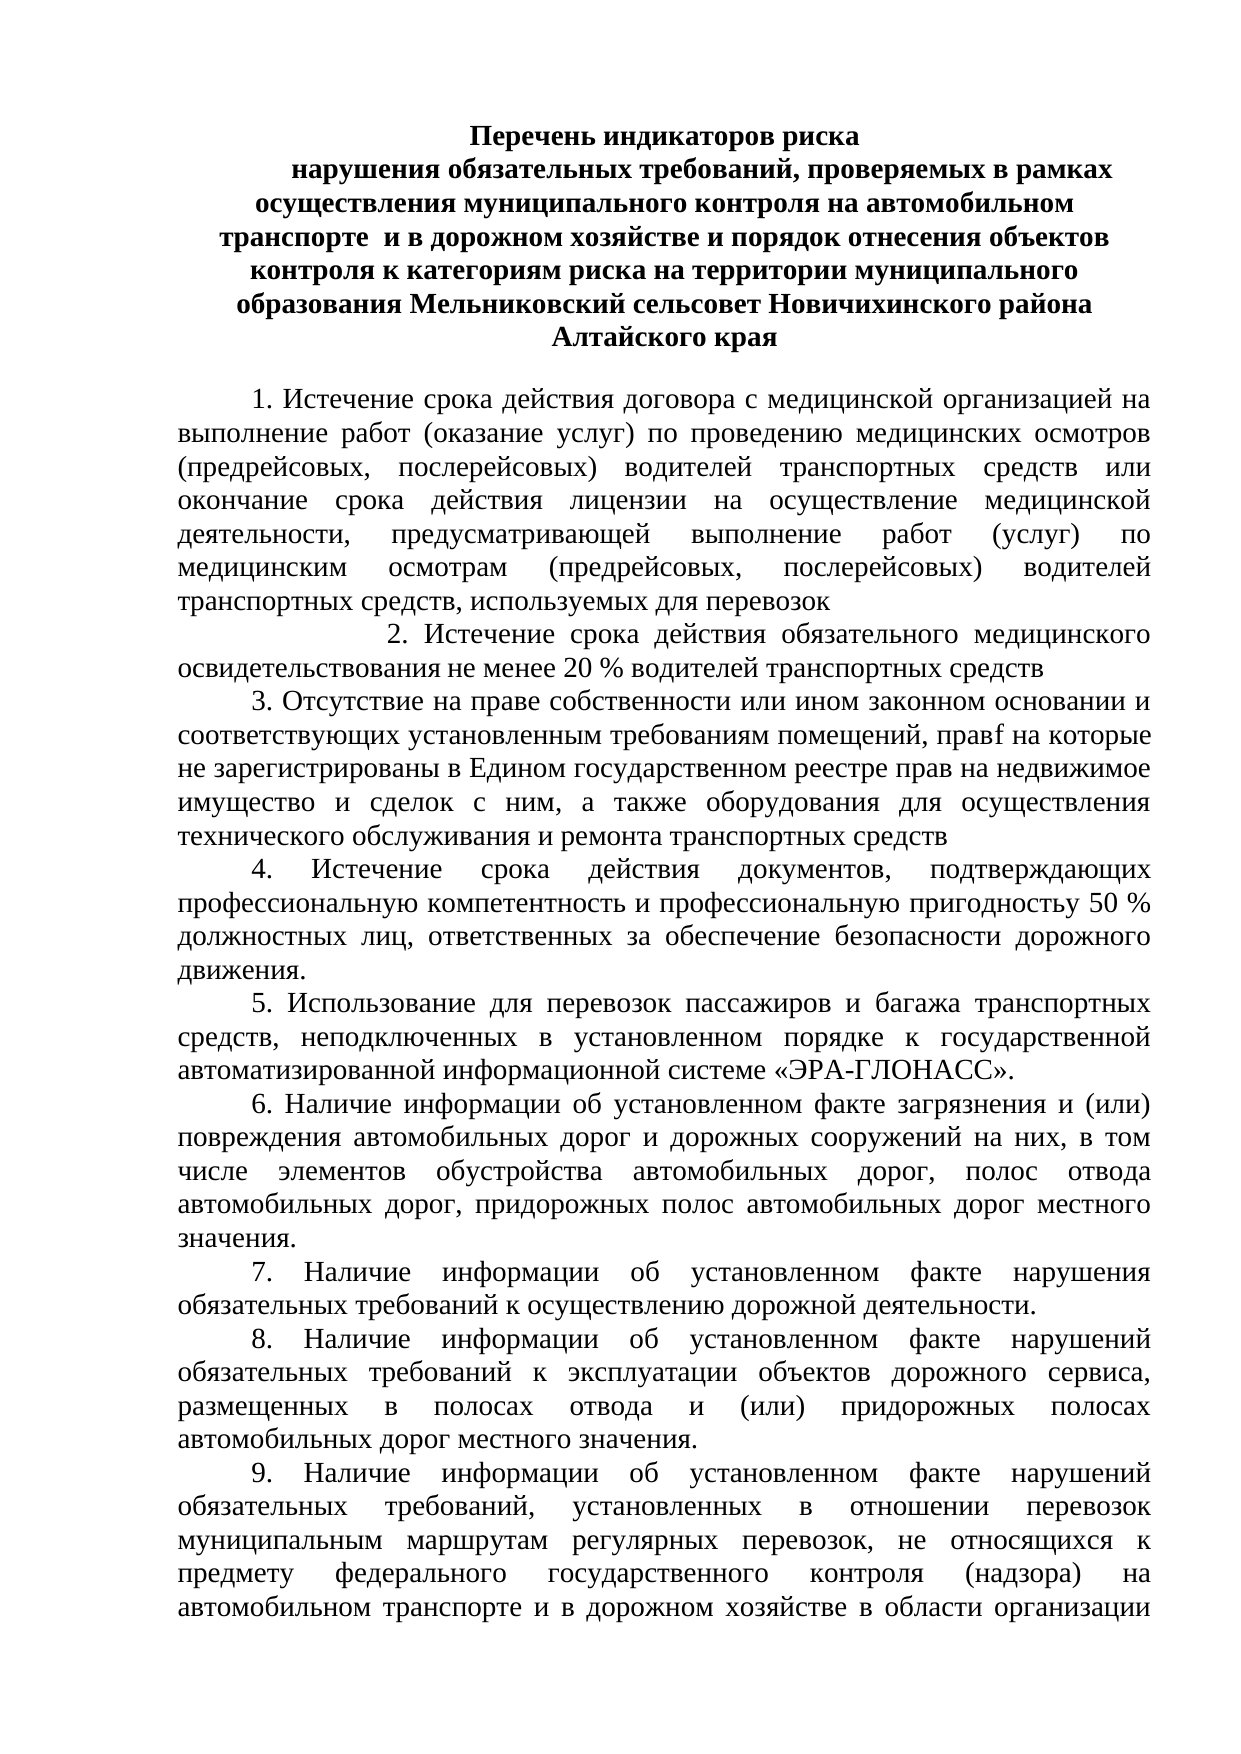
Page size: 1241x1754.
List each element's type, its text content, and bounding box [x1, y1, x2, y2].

text 1. Истечение срока действия договора с медицинской организацией на выполнение работ (оказание услуг) по проведению медицинских осмотров (предрейсовых, послерейсовых) водителей транспортных средств или окончание срока действия лицензии на осуществление медицинской деятельности, предусматривающей выполнение работ (услуг) по медицинским осмотрам (предрейсовых, послерейсовых) водителей транспортных средств, используемых для перевозок [177, 382, 1152, 616]
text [177, 1455, 1152, 1623]
text 8. Наличие информации об установленном факте нарушений обязательных требований к эксплуатации объектов дорожного сервиса, размещенных в полосах отвода и (или) придорожных полосах автомобильных дорог местного значения. [177, 1321, 1152, 1455]
text 5. Использование для перевозок пассажиров и багажа транспортных средств, неподключенных в установленном порядке к государственной автоматизированной информационной системе «ЭРА-ГЛОНАСС». [177, 985, 1152, 1086]
text 4. Истечение срока действия документов, подтверждающих профессиональную компетентность и профессиональную пригодностьу 50 % должностных лиц, ответственных за обеспечение безопасности дорожного движения. [177, 851, 1152, 985]
text 2. Истечение срока действия обязательного медицинского освидетельствования не менее 20 % водителей транспортных средств [177, 616, 1152, 683]
text 6. Наличие информации об установленном факте загрязнения и (или) повреждения автомобильных дорог и дорожных сооружений на них, в том числе элементов обустройства автомобильных дорог, полос отвода автомобильных дорог, придорожных полос автомобильных дорог местного значения. [177, 1086, 1152, 1254]
text Перечень индикаторов риска [177, 118, 1152, 152]
text 3. Отсутствие на праве собственности или ином законном основании и соответствующих установленным требованиям помещений, правf на которые не зарегистрированы в Едином государственном реестре прав на недвижимое имущество и сделок с ним, а также оборудования для осуществления технического обслуживания и ремонта транспортных средств [177, 683, 1152, 851]
text 7. Наличие информации об установленном факте нарушения обязательных требований к осуществлению дорожной деятельности. [177, 1254, 1152, 1321]
text нарушения обязательных требований, проверяемых в рамках осуществления муниципального контроля на автомобильном транспорте и в дорожном хозяйстве и порядок отнесения объектов контроля к категориям риска на территории муниципального образования Мельниковский сельсовет Новичихинского района Алтайского края [177, 152, 1152, 353]
